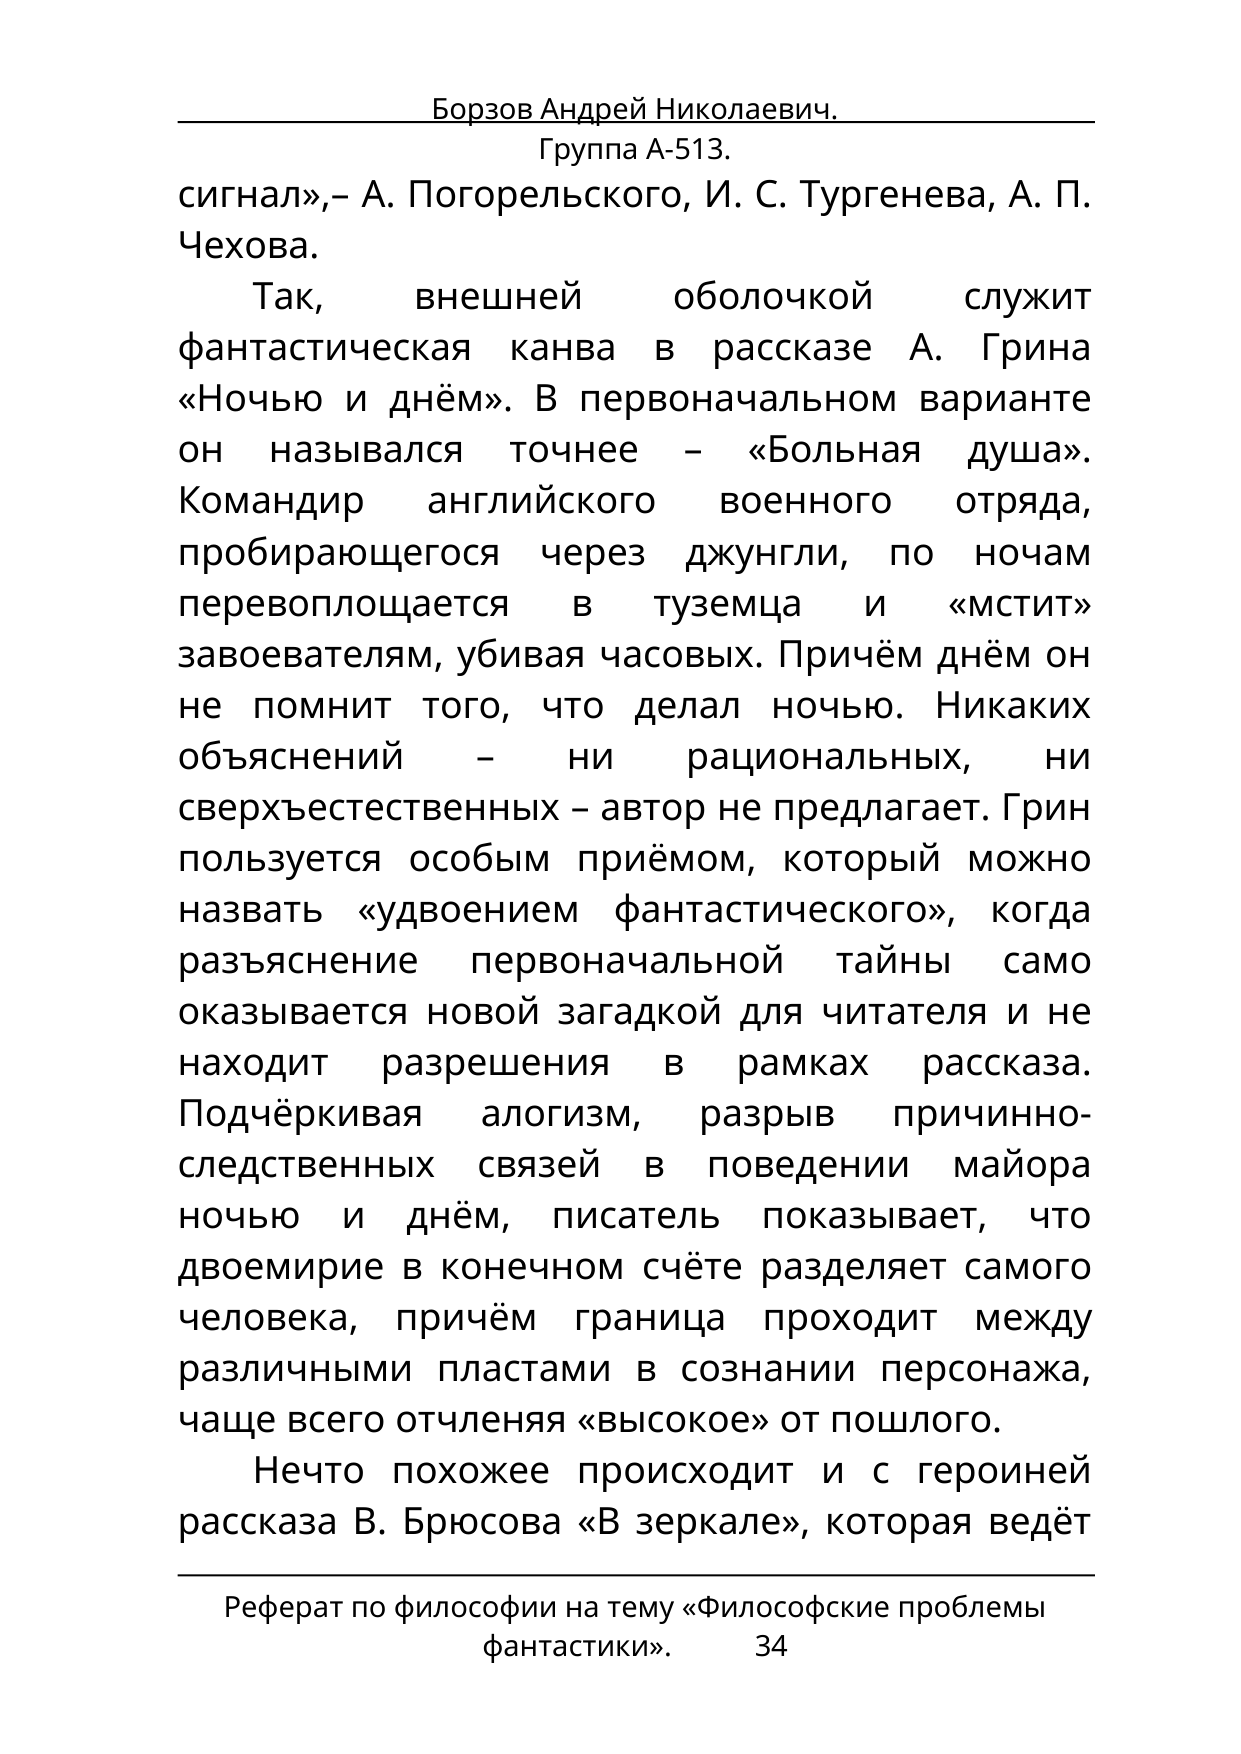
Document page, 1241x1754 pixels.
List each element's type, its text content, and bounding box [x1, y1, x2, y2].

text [177, 1444, 1092, 1546]
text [177, 168, 1092, 270]
text Так, внешней оболочкой служит фантастическая канва в рассказе А. Грина «Ночью и днём». В первоначальном варианте он назывался точнее – «Больная душа». Командир английского военного отряда, пробирающегося через джунгли, по ночам перевоплощается в туземца и «мстит» завоевателям, убивая часовых. Причём днём он не помнит того, что делал ночью. Никаких объяснений – ни рациональных, ни сверхъестественных – автор не предлагает. Грин пользуется особым приёмом, который можно назвать «удвоением фантастического», когда разъяснение первоначальной тайны само оказывается новой загадкой для читателя и не находит разрешения в рамках рассказа. Подчёркивая алогизм, разрыв причинно-следственных связей в поведении майора ночью и днём, писатель показывает, что двоемирие в конечном счёте разделяет самого человека, причём граница проходит между различными пластами в сознании персонажа, чаще всего отчленяя «высокое» от пошлого. [177, 270, 1092, 1444]
